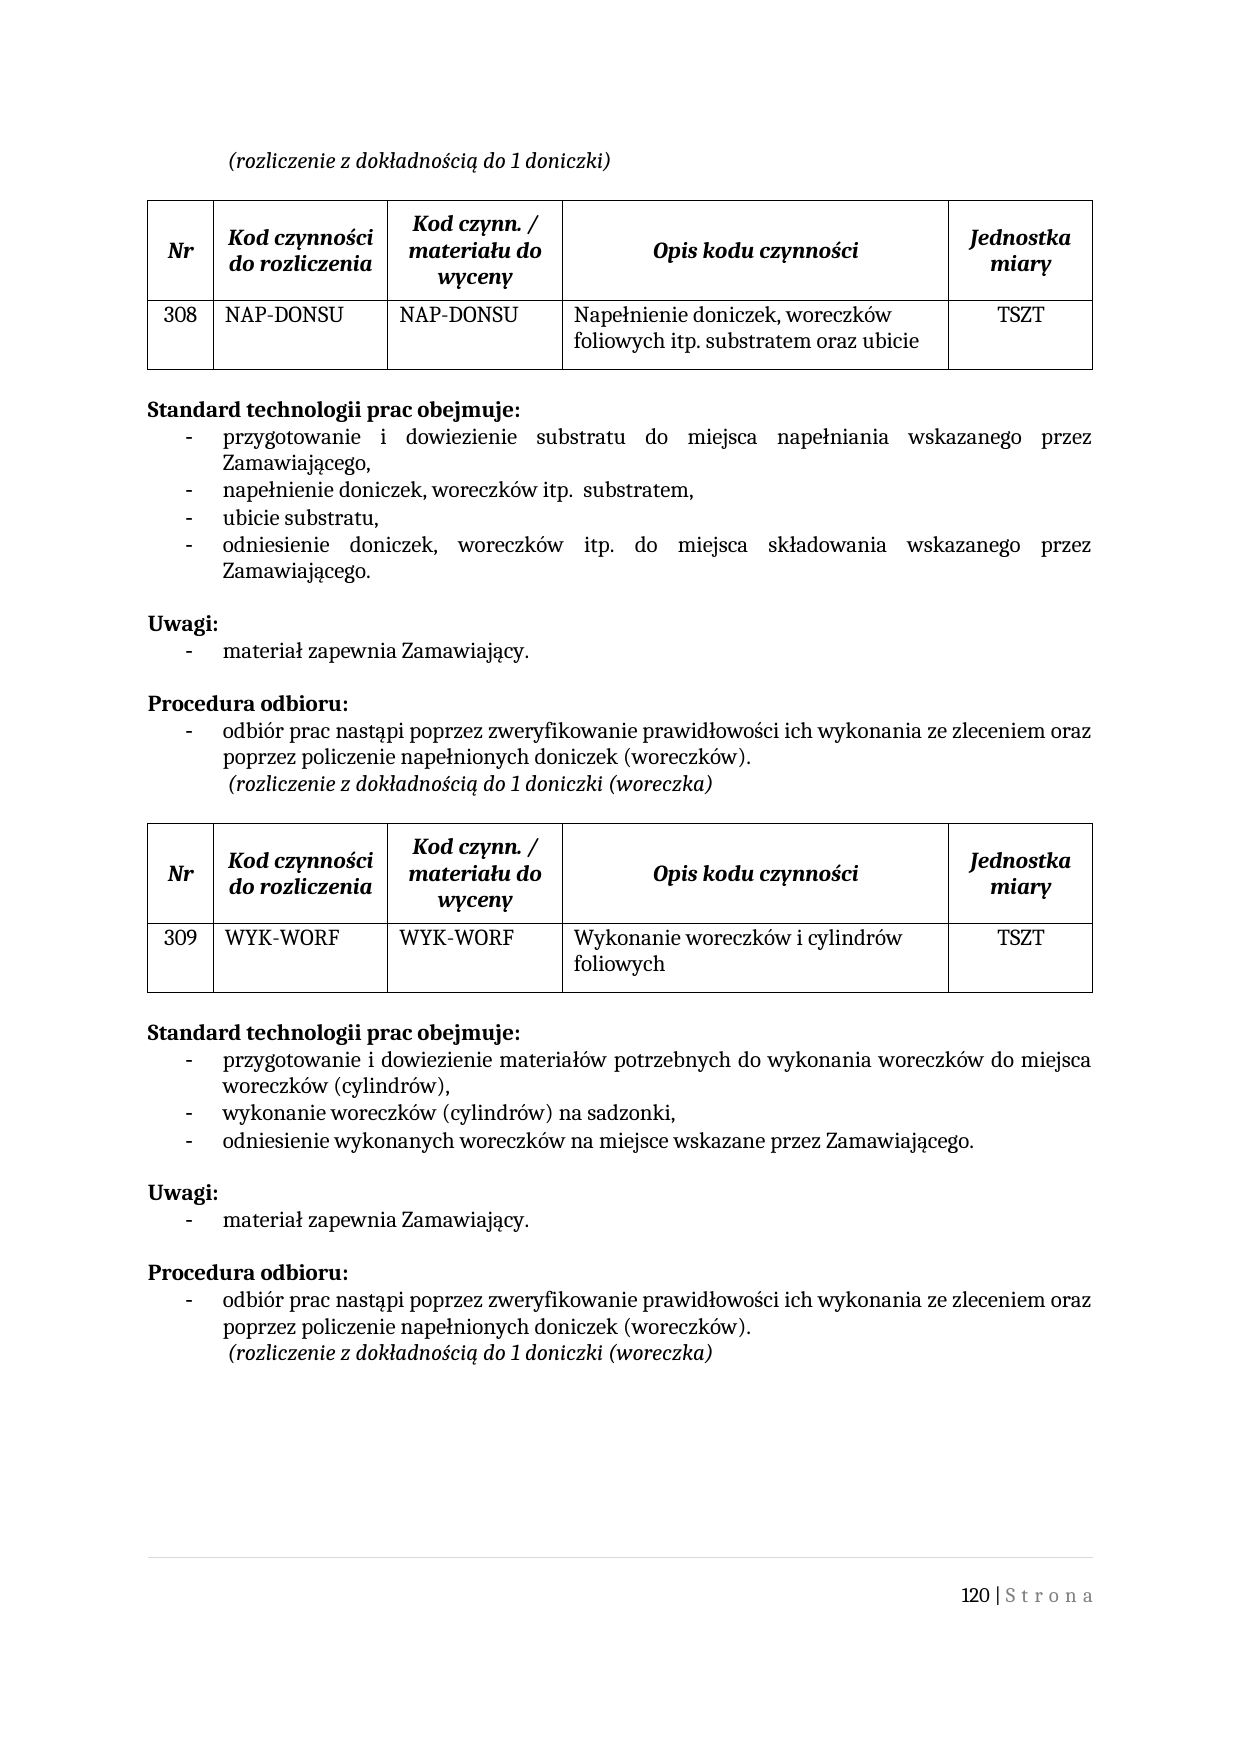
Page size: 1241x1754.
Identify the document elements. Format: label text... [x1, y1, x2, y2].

text (rozliczenie z dokładnością do 1 doniczki (woreczka) [153, 771, 1093, 797]
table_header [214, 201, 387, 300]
list napełnienie doniczek, woreczków itp. substratem, [185, 476, 1093, 504]
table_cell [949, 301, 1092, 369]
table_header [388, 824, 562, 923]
text Procedura odbioru: [148, 1260, 1093, 1286]
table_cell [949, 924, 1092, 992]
text Uwagi: [148, 611, 1093, 637]
text Uwagi: [148, 1180, 1093, 1206]
list odniesienie doniczek, woreczków itp. do miejsca składowania wskazanego przez Zamawiającego. [185, 531, 1093, 584]
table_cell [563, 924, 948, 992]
list materiał zapewnia Zamawiający. [185, 1206, 1093, 1234]
list odniesienie wykonanych woreczków na miejsce wskazane przez Zamawiającego. [185, 1127, 1093, 1154]
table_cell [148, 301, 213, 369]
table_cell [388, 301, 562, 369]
text (rozliczenie z dokładnością do 1 doniczki) [153, 148, 1093, 174]
text Procedura odbioru: [148, 691, 1093, 717]
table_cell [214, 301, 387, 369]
text (rozliczenie z dokładnością do 1 doniczki (woreczka) [153, 1340, 1093, 1366]
list odbiór prac nastąpi poprzez zweryfikowanie prawidłowości ich wykonania ze zleceniem oraz poprzez policzenie napełnionych doniczek (woreczków). [185, 717, 1093, 771]
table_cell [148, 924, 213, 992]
list przygotowanie i dowiezienie materiałów potrzebnych do wykonania woreczków do miejsca woreczków (cylindrów), [185, 1046, 1093, 1099]
list wykonanie woreczków (cylindrów) na sadzonki, [185, 1099, 1093, 1127]
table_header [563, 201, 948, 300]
text Standard technologii prac obejmuje: [148, 1019, 1093, 1046]
text Standard technologii prac obejmuje: [148, 397, 1093, 423]
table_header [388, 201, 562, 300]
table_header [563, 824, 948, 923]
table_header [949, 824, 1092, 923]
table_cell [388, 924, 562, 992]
list materiał zapewnia Zamawiający. [185, 637, 1093, 664]
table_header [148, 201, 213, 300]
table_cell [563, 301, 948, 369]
list odbiór prac nastąpi poprzez zweryfikowanie prawidłowości ich wykonania ze zleceniem oraz poprzez policzenie napełnionych doniczek (woreczków). [185, 1286, 1093, 1340]
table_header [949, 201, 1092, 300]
list ubicie substratu, [185, 504, 1093, 531]
list przygotowanie i dowiezienie substratu do miejsca napełniania wskazanego przez Zamawiającego, [185, 423, 1093, 476]
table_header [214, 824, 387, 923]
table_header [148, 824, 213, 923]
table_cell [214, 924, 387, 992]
